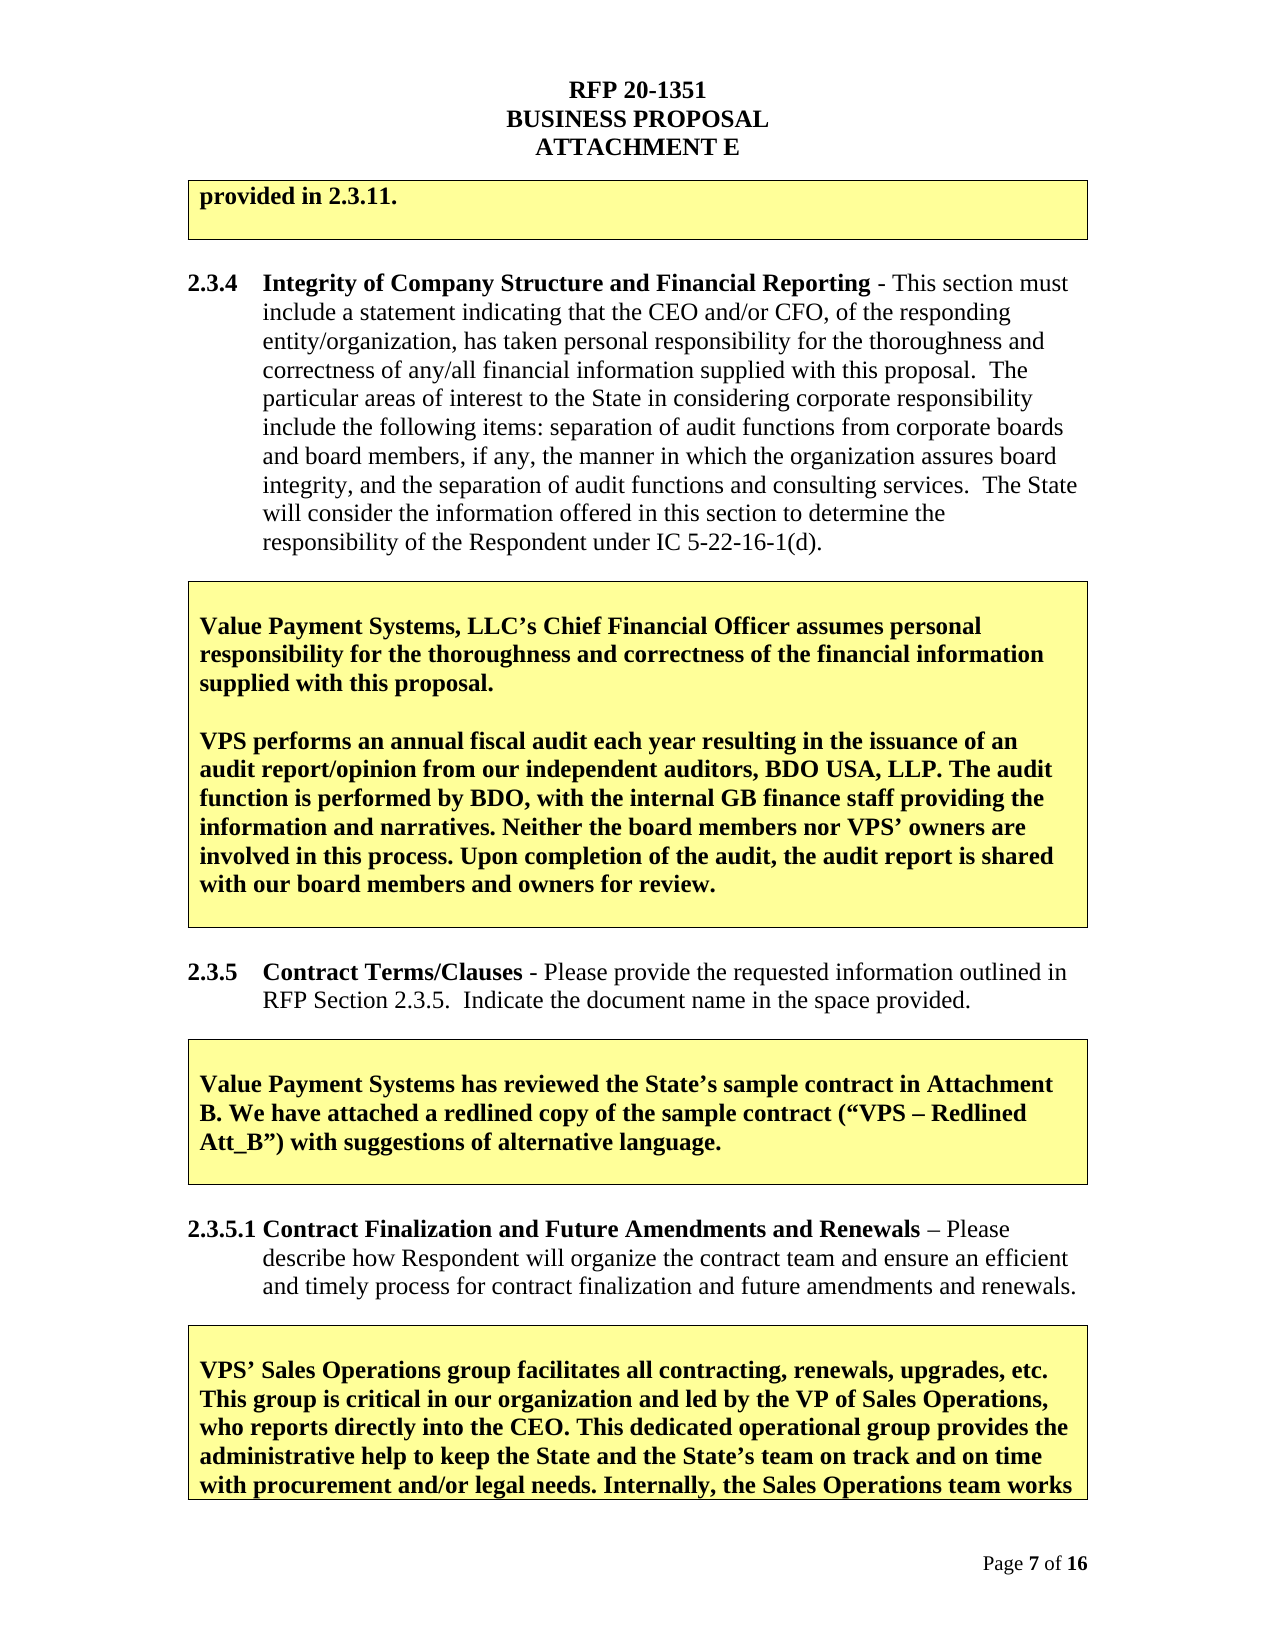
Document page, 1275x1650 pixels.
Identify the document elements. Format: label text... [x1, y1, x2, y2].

list Contract Finalization and Future Amendments and Renewals – Please describe how Respondent will organize the contract team and ensure an efficient and timely process for contract finalization and future amendments and renewals. [187, 1214, 1087, 1300]
list Contract Terms/Clauses - Please provide the requested information outlined in RFP Section 2.3.5. Indicate the document name in the space provided. [187, 957, 1087, 1014]
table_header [189, 1326, 1087, 1499]
table_header Value Payment Systems has reviewed the State’s sample contract in Attachment B. We have attached a redlined copy of the sample contract (“VPS – Redlined Att_B”) with suggestions of alternative language. [189, 1040, 1087, 1184]
list Integrity of Company Structure and Financial Reporting - This section must include a statement indicating that the CEO and/or CFO, of the responding entity/organization, has taken personal responsibility for the thoroughness and correctness of any/all financial information supplied with this proposal. The particular areas of interest to the State in considering corporate responsibility include the following items: separation of audit functions from corporate boards and board members, if any, the manner in which the organization assures board integrity, and the separation of audit functions and consulting services. The State will consider the information offered in this section to determine the responsibility of the Respondent under IC 5-22-16-1(d). [187, 268, 1087, 556]
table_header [189, 181, 1087, 239]
table_header Value Payment Systems, LLC’s Chief Financial Officer assumes personal responsibility for the thoroughness and correctness of the financial information supplied with this proposal. VPS performs an annual fiscal audit each year resulting in the issuance of an audit report/opinion from our independent auditors, BDO USA, LLP. The audit function is performed by BDO, with the internal GB finance staff providing the information and narratives. Neither the board members nor VPS’ owners are involved in this process. Upon completion of the audit, the audit report is shared with our board members and owners for review. [189, 582, 1087, 927]
